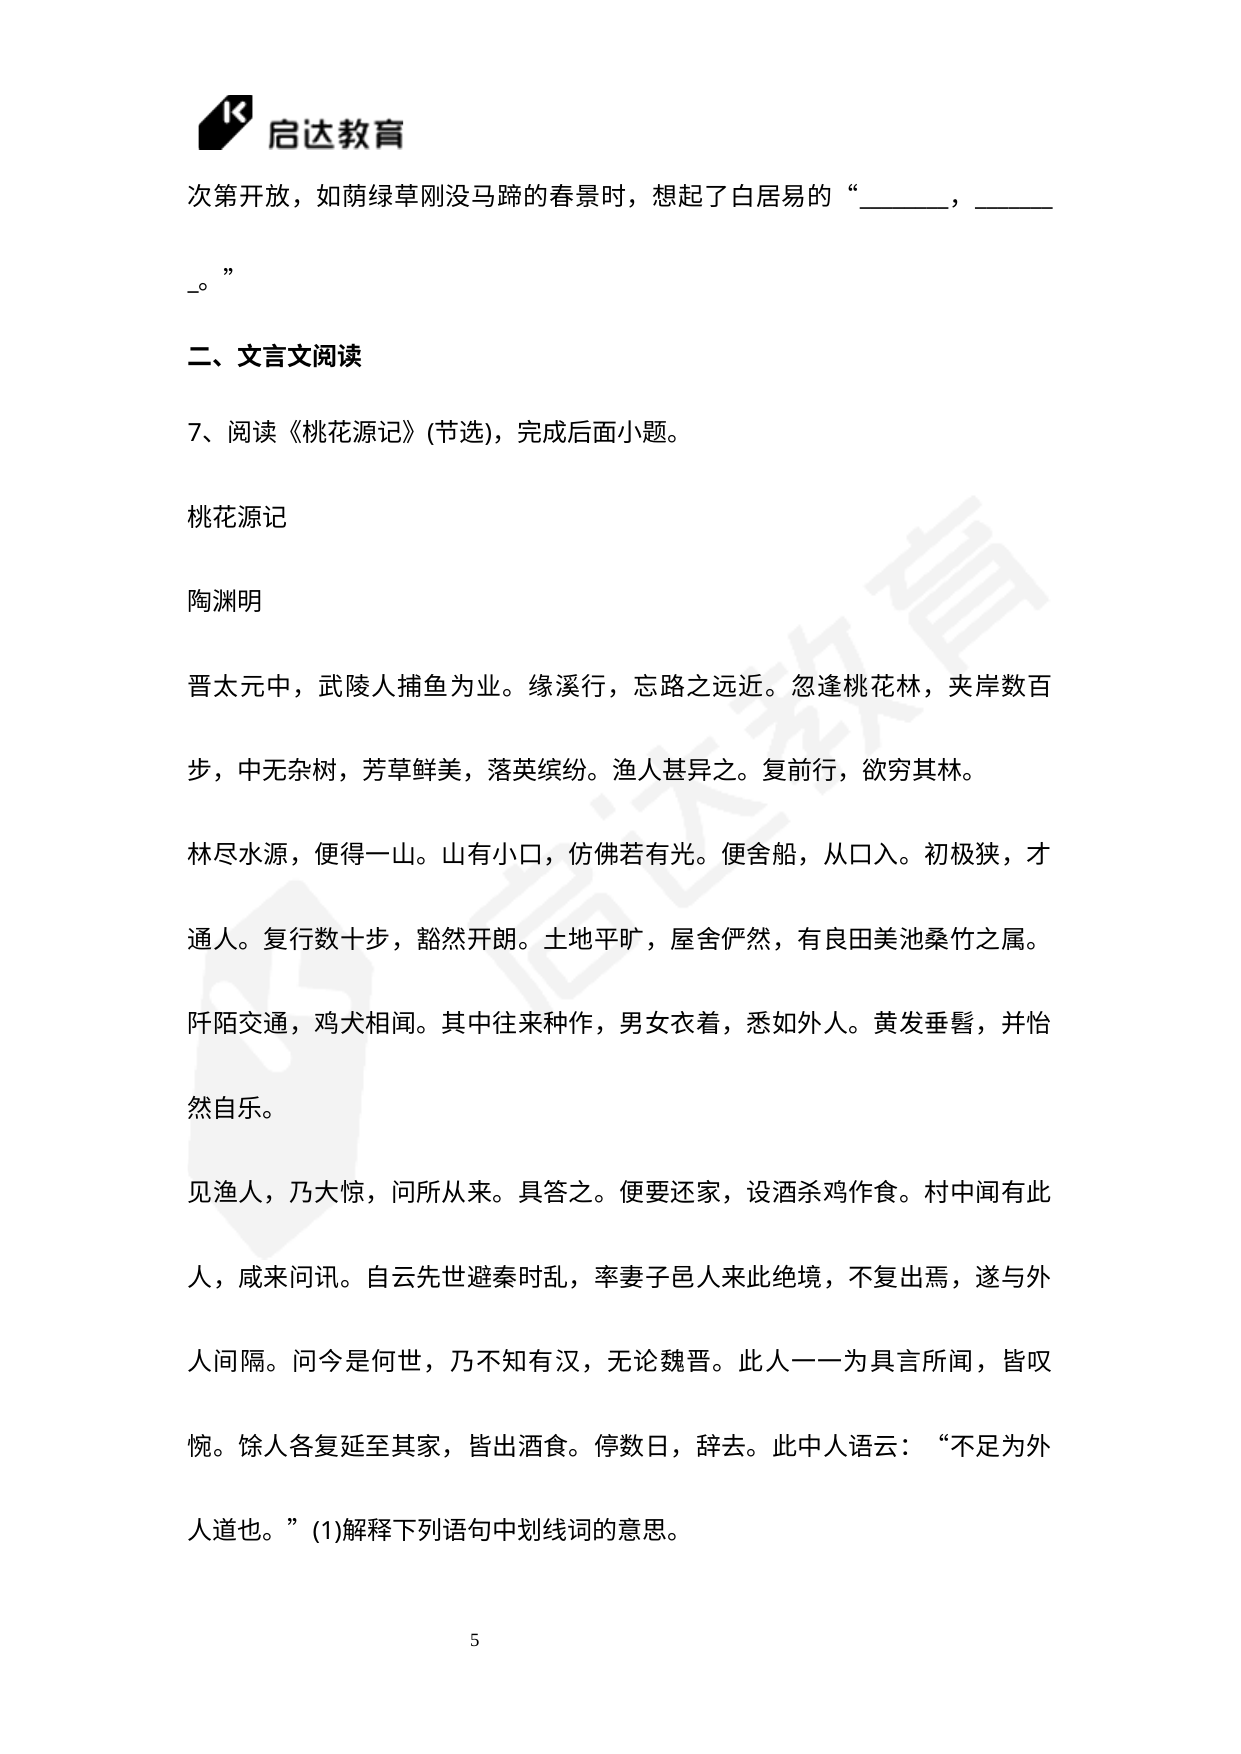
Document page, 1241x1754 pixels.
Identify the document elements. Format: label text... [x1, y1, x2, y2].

text 二、文言文阅读 [187, 322, 1053, 387]
picture [198, 95, 404, 150]
